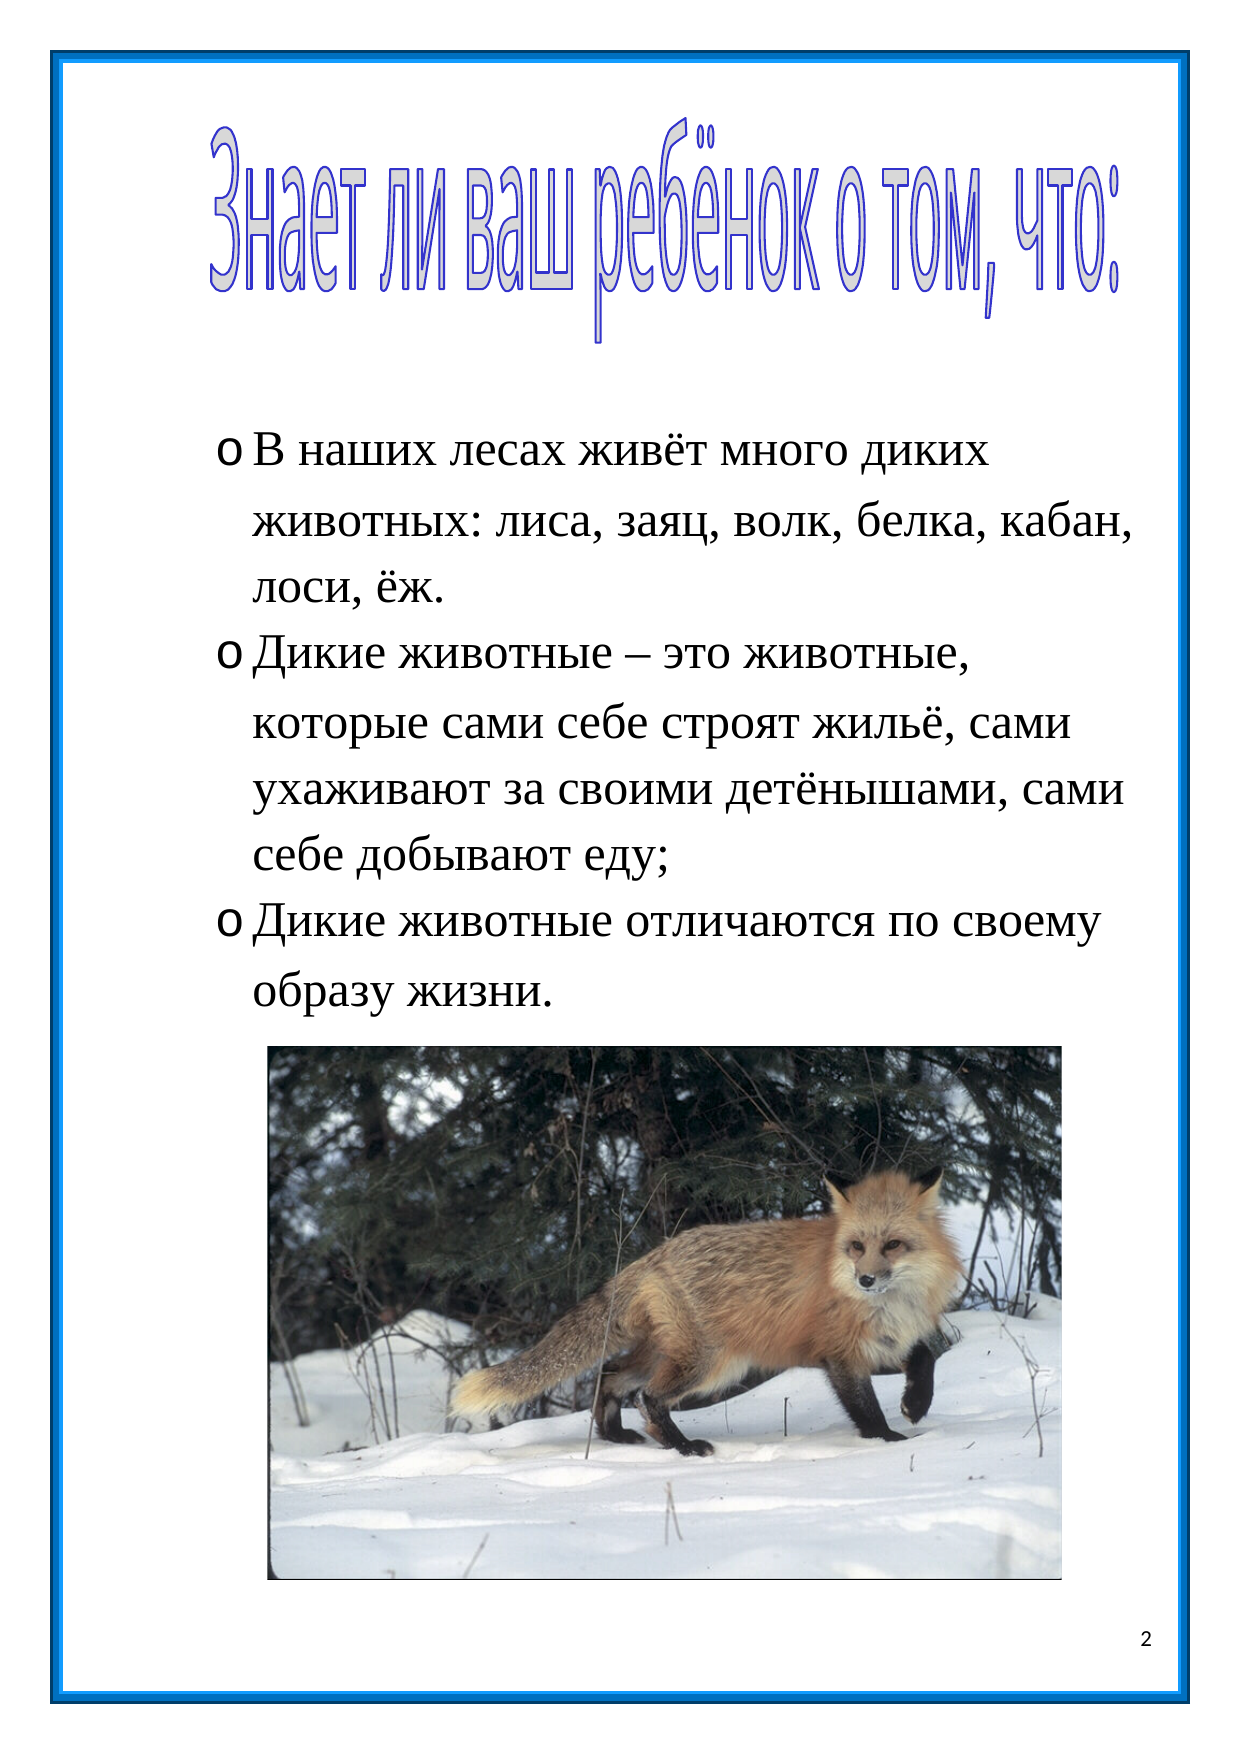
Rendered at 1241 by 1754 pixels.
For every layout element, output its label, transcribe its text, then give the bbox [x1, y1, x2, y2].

list Дикие животные отличаются по своему образу жизни. [214, 890, 1152, 1017]
picture [267, 1046, 1062, 1580]
list В наших лесах живёт много диких животных: лиса, заяц, волк, белка, кабан, лоси, ёж. [214, 419, 1152, 613]
list Дикие животные – это животные, которые сами себе строят жильё, сами ухаживают за своими детёнышами, сами себе добывают еду; [214, 621, 1152, 881]
